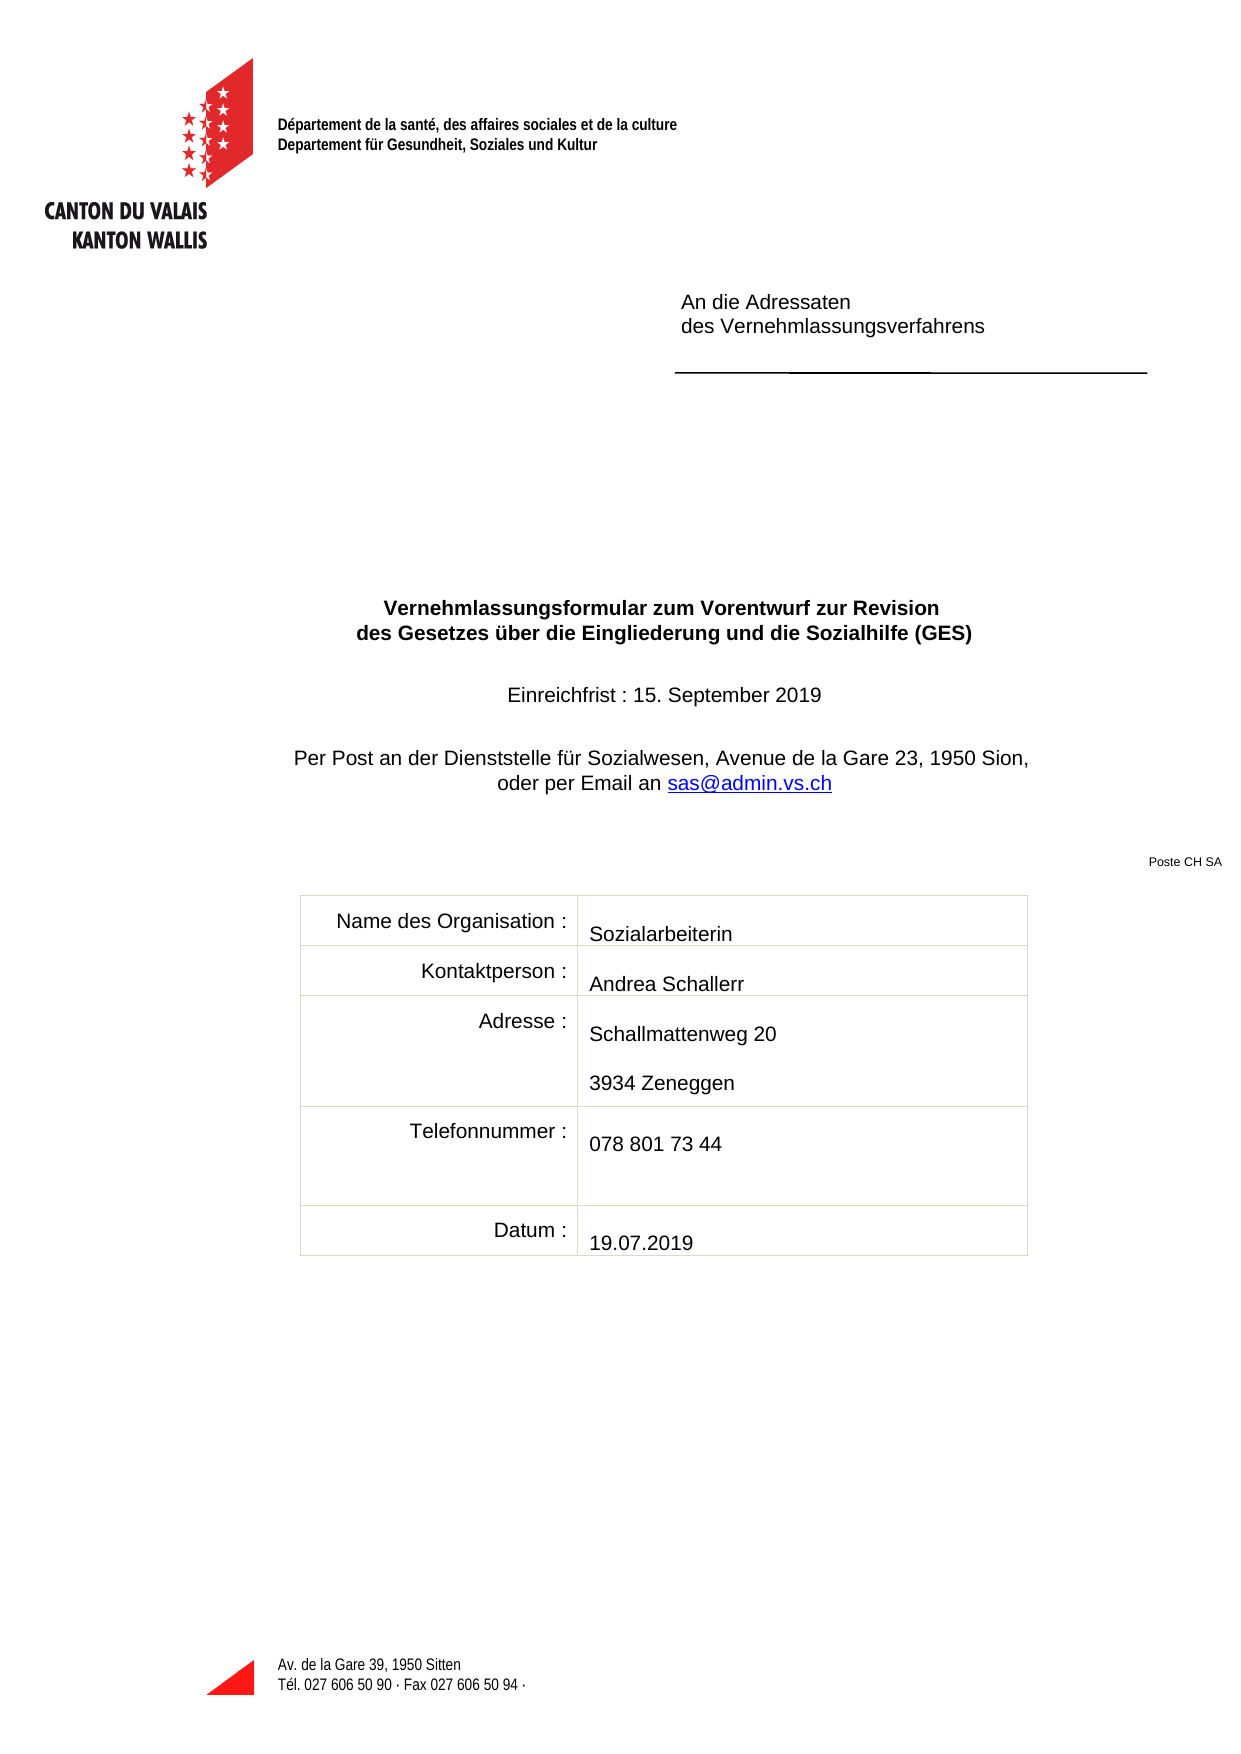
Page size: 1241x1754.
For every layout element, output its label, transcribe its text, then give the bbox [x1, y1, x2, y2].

table_header Sozialarbeiterin [578, 896, 1027, 945]
table_header Name des Organisation : [301, 896, 577, 945]
table_cell Telefonnummer : [301, 1107, 577, 1205]
table_cell Datum : [301, 1206, 577, 1255]
table_cell 19.07.2019 [578, 1206, 1027, 1255]
text Per Post an der Dienststelle für Sozialwesen, Avenue de la Gare 23, 1950 Sion, oder per Email an sas@admin.vs.ch [207, 745, 1122, 795]
text Vernehmlassungsformular zum Vorentwurf zur Revision des Gesetzes über die Eingliederung und die Sozialhilfe (GES) [207, 595, 1122, 645]
picture [206, 1659, 255, 1695]
text Einreichfrist : 15. September 2019 [207, 683, 1122, 708]
table_cell 078 801 73 44 [578, 1107, 1027, 1205]
table_cell Andrea Schallerr [578, 946, 1027, 995]
table_cell Kontaktperson : [301, 946, 577, 995]
table_cell Schallmattenweg 20 3934 Zeneggen [578, 996, 1027, 1106]
picture [34, 57, 253, 249]
table_cell Adresse : [301, 996, 577, 1106]
